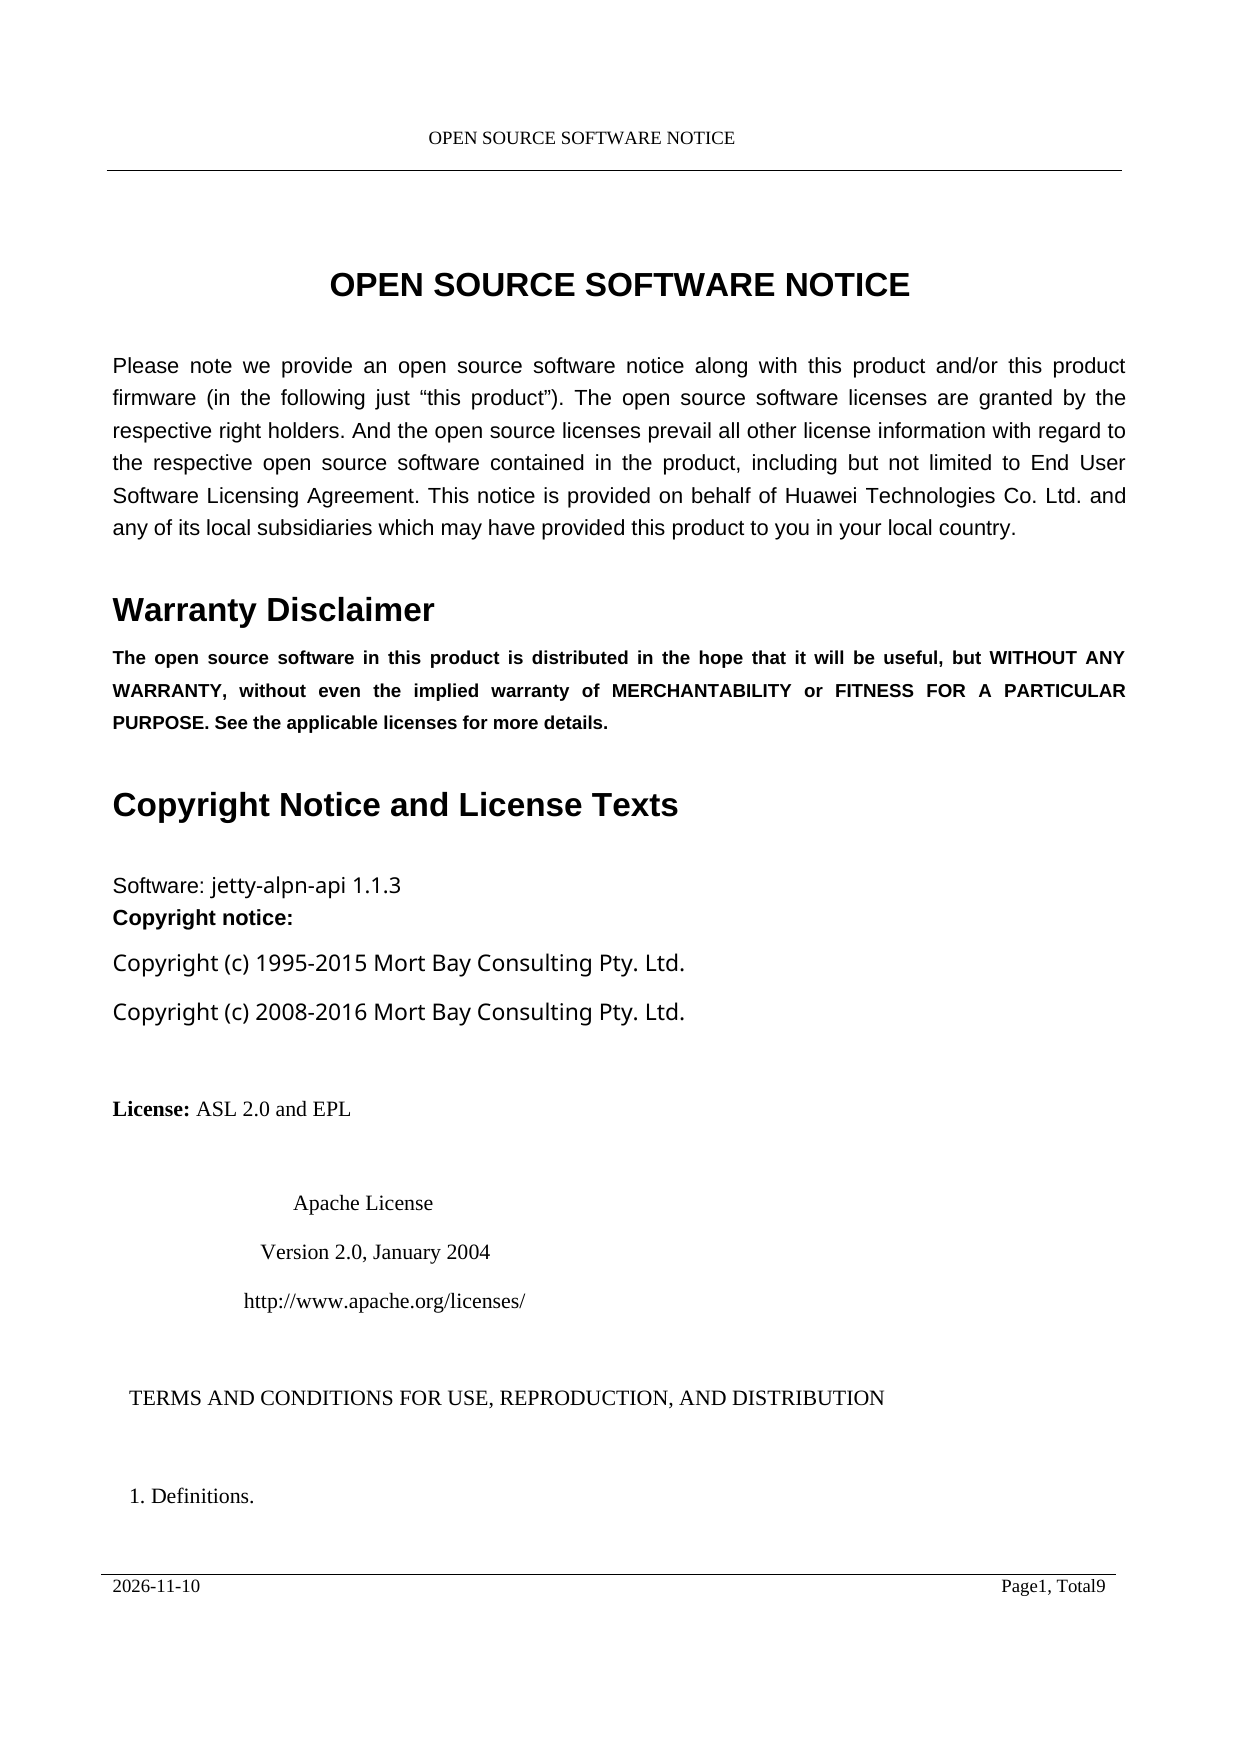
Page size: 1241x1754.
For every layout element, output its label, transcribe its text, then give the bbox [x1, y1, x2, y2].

text License: ASL 2.0 and EPL [112, 1093, 1128, 1125]
text The open source software in this product is distributed in the hope that it will be useful, but WITHOUT ANY WARRANTY, without even the implied warranty of MERCHANTABILITY or FITNESS FOR A PARTICULAR PURPOSE. See the applicable licenses for more details. [112, 641, 1128, 739]
text Warranty Disclaimer [112, 576, 1128, 641]
text Please note we provide an open source software notice along with this product and/or this product firmware (in the following just “this product”). The open source software licenses are granted by the respective right holders. And the open source licenses prevail all other license information with regard to the respective open source software contained in the product, including but not limited to End User Software Licensing Agreement. This notice is provided on behalf of Huawei Technologies Co. Ltd. and any of its local subsidiaries which may have provided this product to you in your local country. [112, 349, 1128, 544]
text Copyright (c) 1995-2015 Mort Bay Consulting Pty. Ltd. Copyright (c) 2008-2016 Mort Bay Consulting Pty. Ltd. [112, 947, 1128, 1077]
text OPEN SOURCE SOFTWARE NOTICE [112, 251, 1128, 316]
text Copyright notice: [112, 901, 1128, 934]
text Copyright Notice and License Texts [112, 771, 1128, 836]
text Software: jetty-alpn-api 1.1.3 [112, 869, 1128, 901]
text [112, 1138, 1128, 1512]
